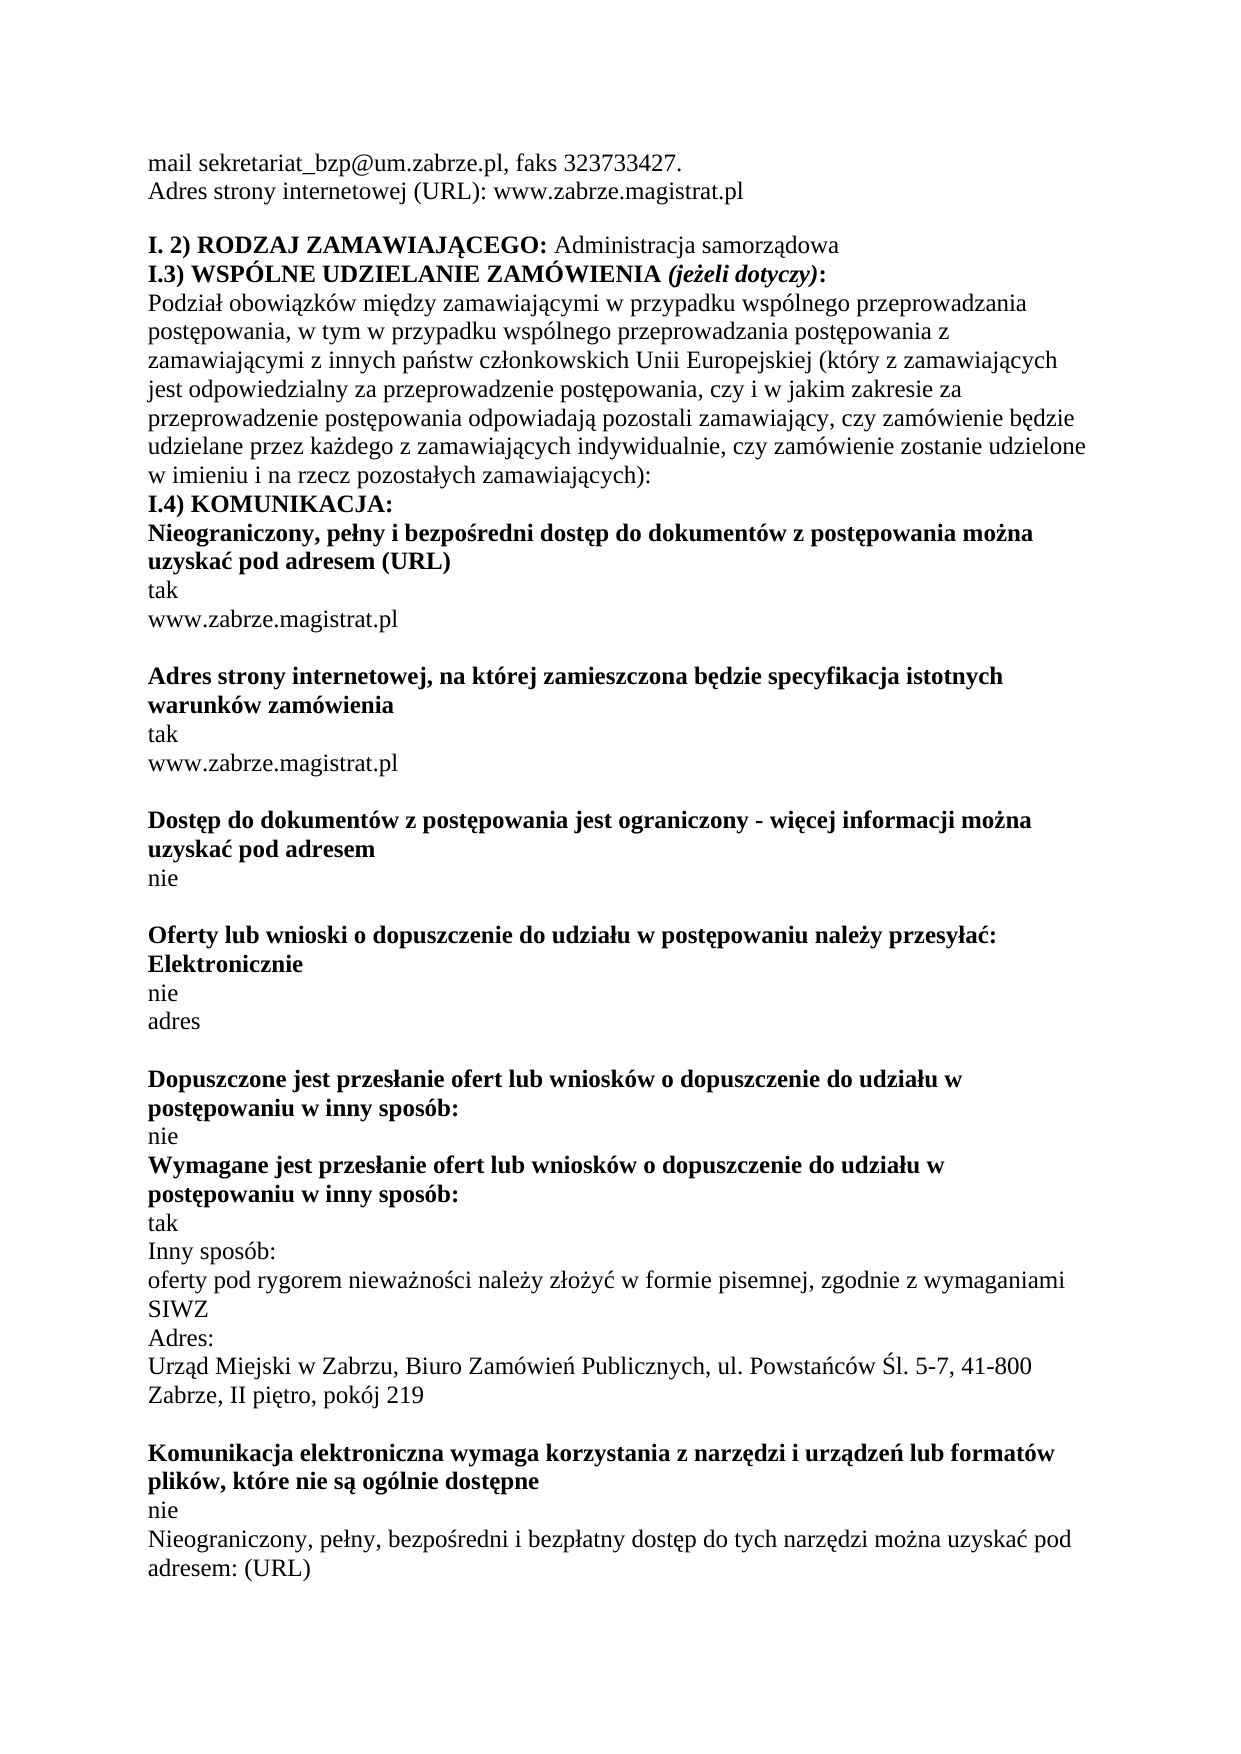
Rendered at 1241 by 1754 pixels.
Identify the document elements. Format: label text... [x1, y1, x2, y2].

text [148, 148, 1093, 205]
text nie [148, 863, 1093, 891]
text Komunikacja elektroniczna wymaga korzystania z narzędzi i urządzeń lub formatów plików, które nie są ogólnie dostępne [148, 1409, 1093, 1495]
text nie adres [148, 978, 1093, 1035]
text Dopuszczone jest przesłanie ofert lub wniosków o dopuszczenie do udziału w postępowaniu w inny sposób: nie Wymagane jest przesłanie ofert lub wniosków o dopuszczenie do udziału w postępowaniu w inny sposób: tak Inny sposób: oferty pod rygorem nieważności należy złożyć w formie pisemnej, zgodnie z wymaganiami SIWZ Adres: Urząd Miejski w Zabrzu, Biuro Zamówień Publicznych, ul. Powstańców Śl. 5-7, 41-800 Zabrze, II piętro, pokój 219 [148, 1064, 1093, 1409]
text I. 2) RODZAJ ZAMAWIAJĄCEGO: Administracja samorządowa [148, 230, 1093, 259]
text Dostęp do dokumentów z postępowania jest ograniczony - więcej informacji można uzyskać pod adresem [148, 776, 1093, 863]
text Adres strony internetowej, na której zamieszczona będzie specyfikacja istotnych warunków zamówienia [148, 633, 1093, 719]
text Oferty lub wnioski o dopuszczenie do udziału w postępowaniu należy przesyłać: Elektronicznie [148, 891, 1093, 978]
text tak www.zabrze.magistrat.pl [148, 575, 1093, 633]
text nie Nieograniczony, pełny, bezpośredni i bezpłatny dostęp do tych narzędzi można uzyskać pod adresem: (URL) [148, 1495, 1093, 1581]
text I.3) WSPÓLNE UDZIELANIE ZAMÓWIENIA (jeżeli dotyczy): [148, 259, 1093, 288]
text I.4) KOMUNIKACJA: Nieograniczony, pełny i bezpośredni dostęp do dokumentów z postępowania można uzyskać pod adresem (URL) [148, 489, 1093, 575]
text Podział obowiązków między zamawiającymi w przypadku wspólnego przeprowadzania postępowania, w tym w przypadku wspólnego przeprowadzania postępowania z zamawiającymi z innych państw członkowskich Unii Europejskiej (który z zamawiających jest odpowiedzialny za przeprowadzenie postępowania, czy i w jakim zakresie za przeprowadzenie postępowania odpowiadają pozostali zamawiający, czy zamówienie będzie udzielane przez każdego z zamawiających indywidualnie, czy zamówienie zostanie udzielone w imieniu i na rzecz pozostałych zamawiających): [148, 288, 1093, 489]
text tak www.zabrze.magistrat.pl [148, 719, 1093, 776]
